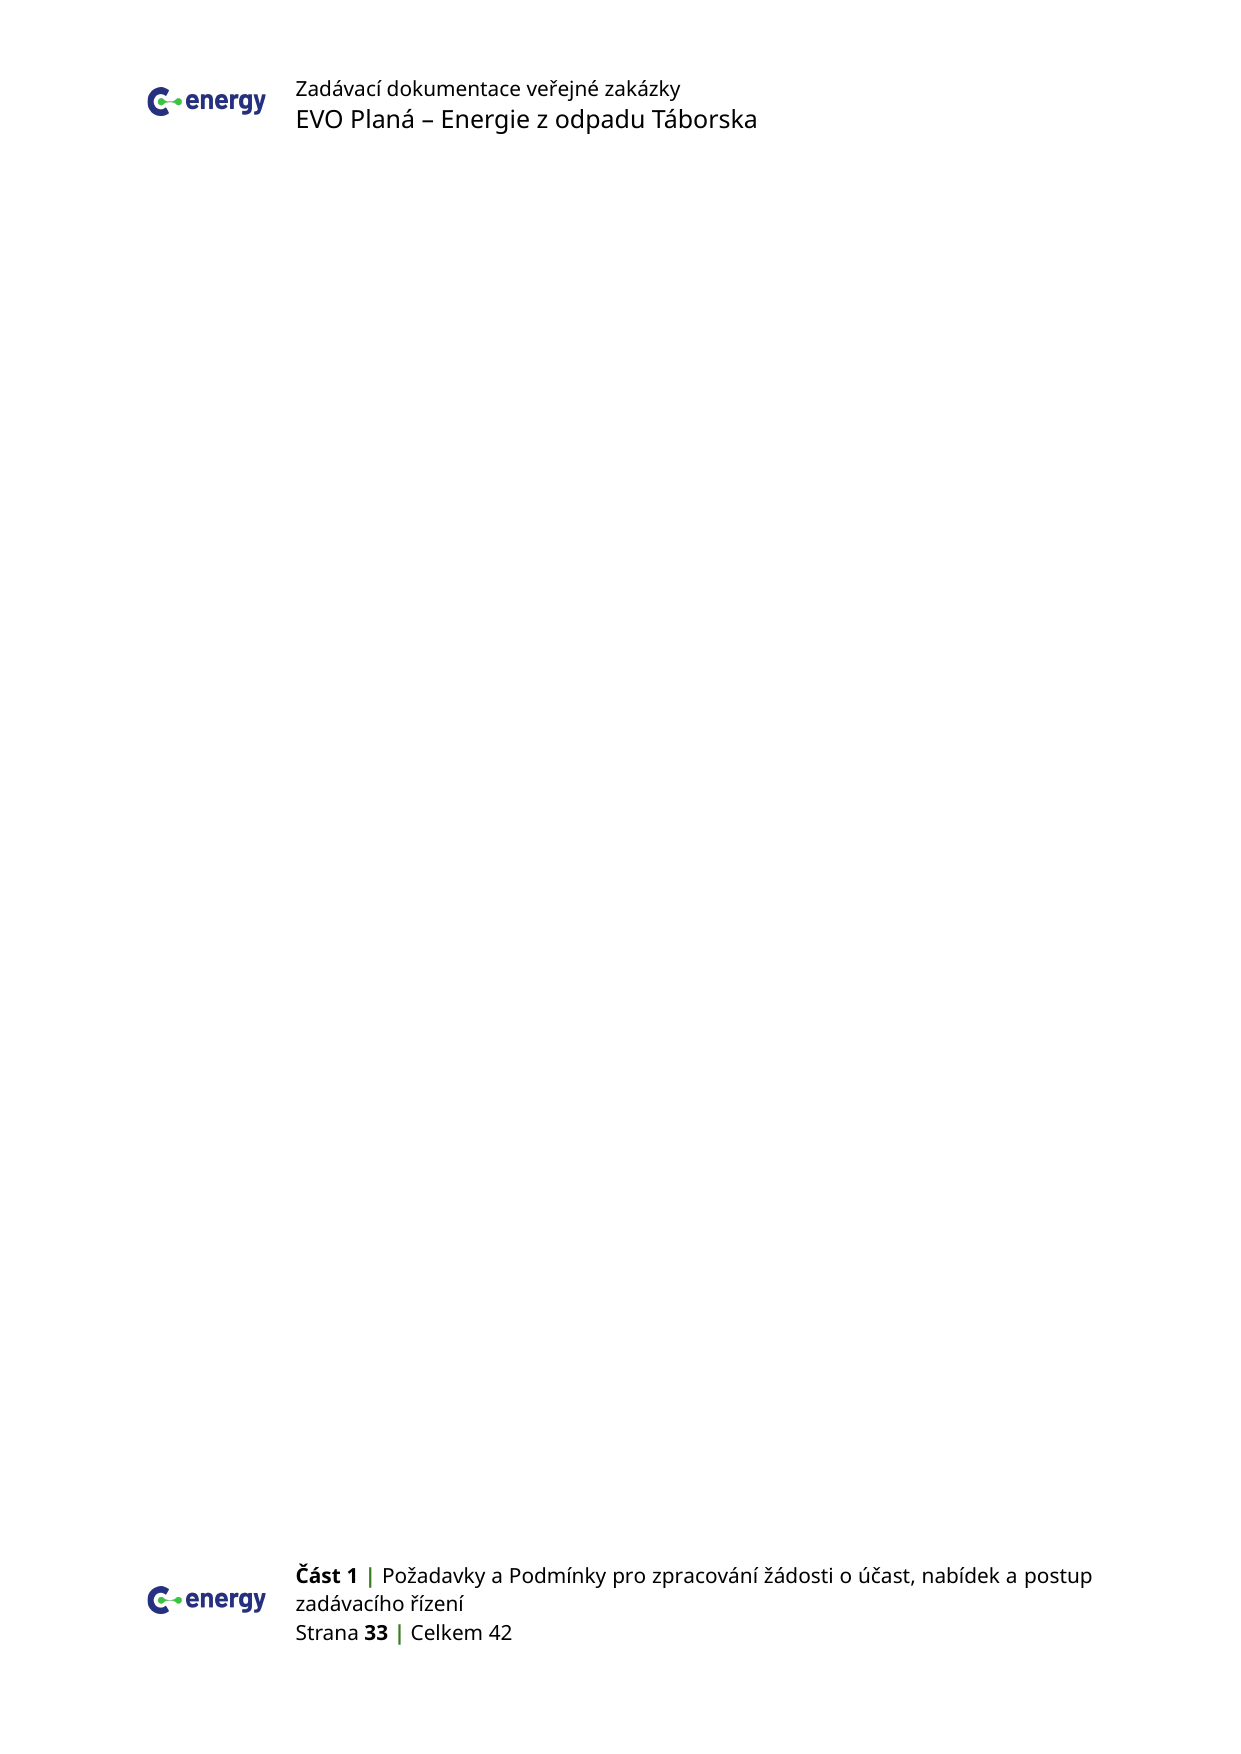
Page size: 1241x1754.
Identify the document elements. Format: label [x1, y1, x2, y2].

picture [147, 1586, 266, 1614]
picture [147, 87, 266, 116]
